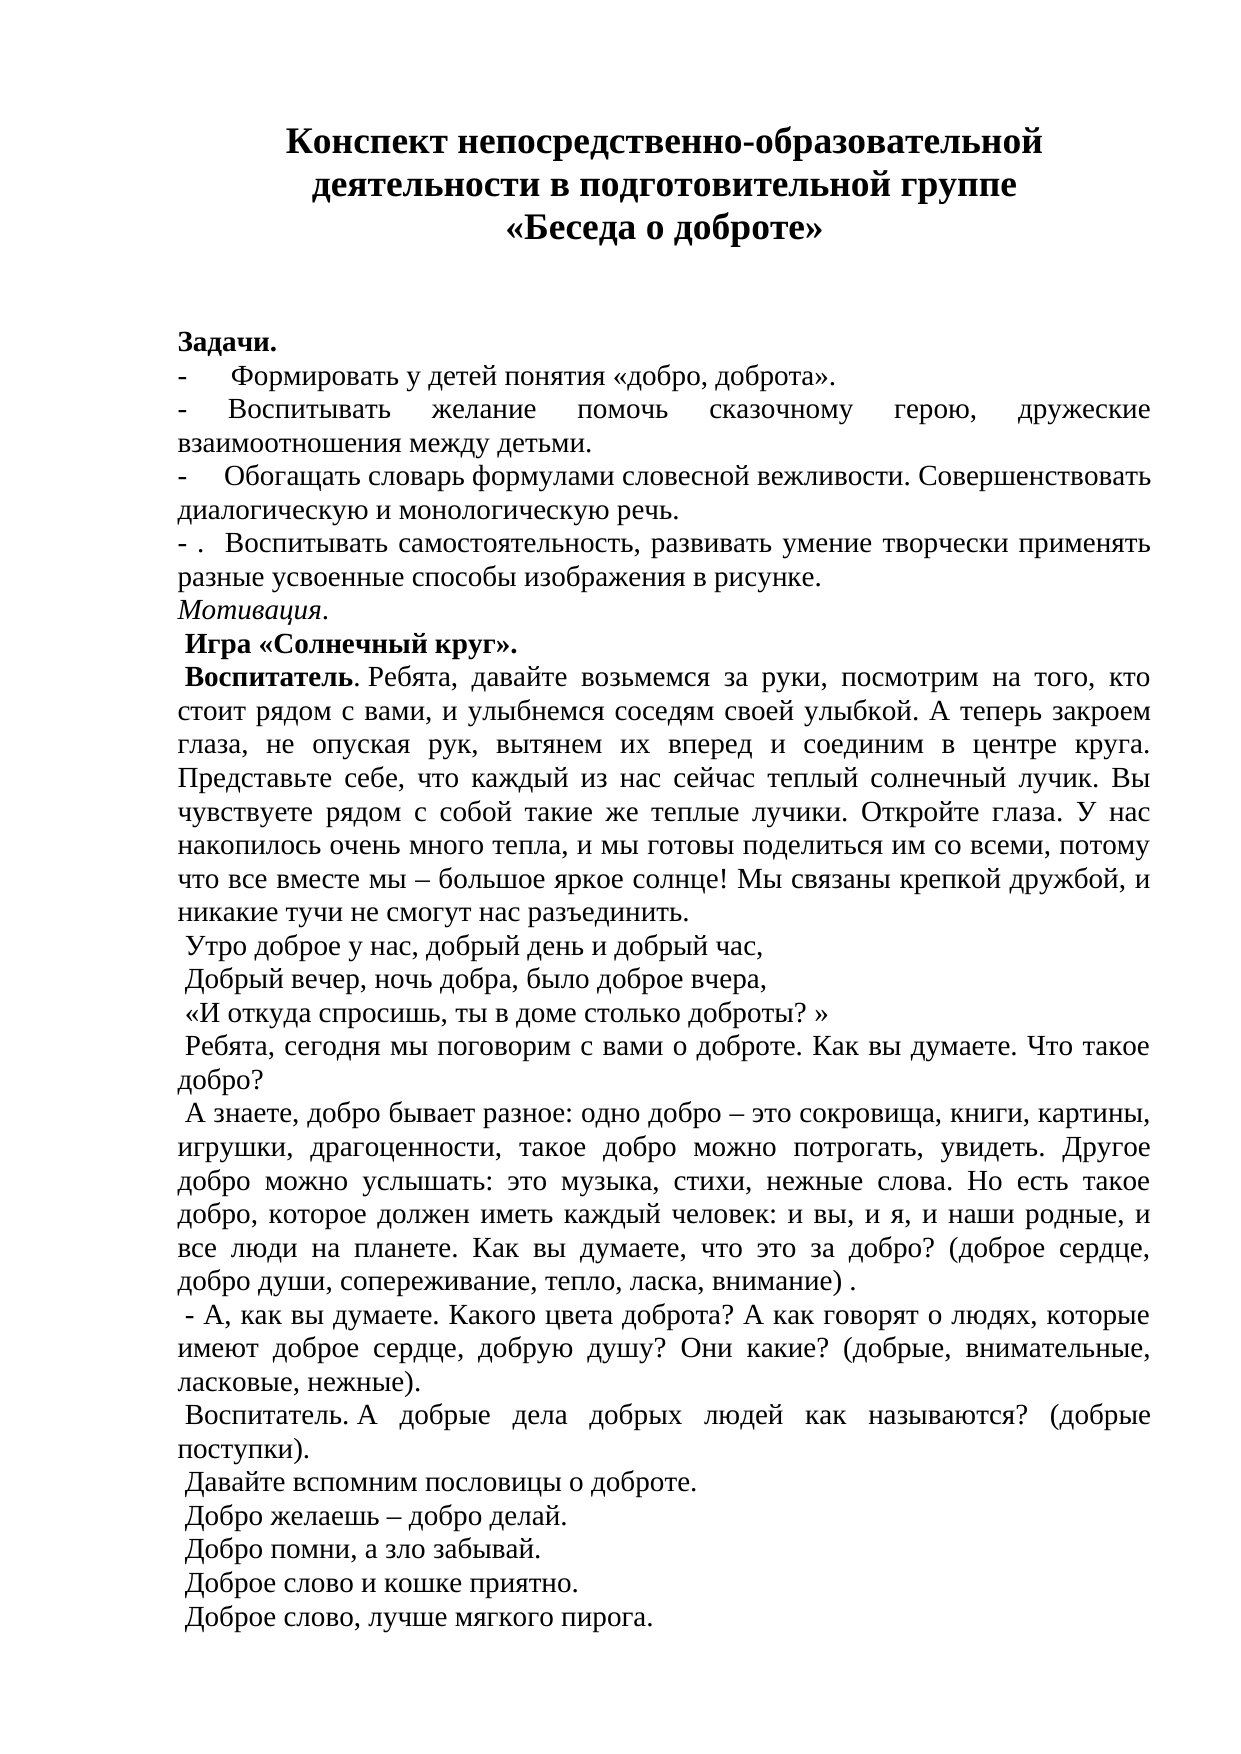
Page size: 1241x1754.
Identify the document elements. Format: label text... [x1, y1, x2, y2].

text Добро помни, а зло забывай. [177, 1532, 1152, 1565]
text Добро желаешь – добро делай. [177, 1498, 1152, 1532]
text - . Воспитывать самостоятельность, развивать умение творчески применять разные усвоенные способы изображения в рисунке. [177, 525, 1152, 592]
text Ребята, сегодня мы поговорим с вами о доброте. Как вы думаете. Что такое добро? [177, 1028, 1152, 1096]
text Конспект непосредственно-образовательной деятельности в подготовительной группе [177, 118, 1152, 204]
text - А, как вы думаете. Какого цвета доброта? А как говорят о людях, которые имеют доброе сердце, добрую душу? Они какие? (добрые, внимательные, ласковые, нежные). [177, 1297, 1152, 1397]
text - Воспитывать желание помочь сказочному герою, дружеские взаимоотношения между детьми. [177, 391, 1152, 458]
text Доброе слово, лучше мягкого пирога. [177, 1599, 1152, 1632]
text Игра «Солнечный круг». [177, 626, 1152, 659]
text А знаете, добро бывает разное: одно добро – это сокровища, книги, картины, игрушки, драгоценности, такое добро можно потрогать, увидеть. Другое добро можно услышать: это музыка, стихи, нежные слова. Но есть такое добро, которое должен иметь каждый человек: и вы, и я, и наши родные, и все люди на планете. Как вы думаете, что это за добро? (доброе сердце, добро души, сопереживание, тепло, ласка, внимание) . [177, 1096, 1152, 1297]
text Добрый вечер, ночь добра, было доброе вчера, [177, 961, 1152, 995]
text «И откуда спросишь, ты в доме столько доброты? » [177, 995, 1152, 1028]
text Задачи. [177, 324, 1152, 358]
text Мотивация. [177, 592, 1152, 626]
text - Обогащать словарь формулами словесной вежливости. Совершенствовать диалогическую и монологическую речь. [177, 458, 1152, 525]
text Воспитатель. А добрые дела добрых людей как называются? (добрые поступки). [177, 1397, 1152, 1464]
text Давайте вспомним пословицы о доброте. [177, 1464, 1152, 1498]
text - Формировать у детей понятия «добро, доброта». [177, 358, 1152, 391]
text Воспитатель. Ребята, давайте возьмемся за руки, посмотрим на того, кто стоит рядом с вами, и улыбнемся соседям своей улыбкой. А теперь закроем глаза, не опуская рук, вытянем их вперед и соединим в центре круга. Представьте себе, что каждый из нас сейчас теплый солнечный лучик. Вы чувствуете рядом с собой такие же теплые лучики. Откройте глаза. У нас накопилось очень много тепла, и мы готовы поделиться им со всеми, потому что все вместе мы – большое яркое солнце! Мы связаны крепкой дружбой, и никакие тучи не смогут нас разъединить. [177, 659, 1152, 928]
text Доброе слово и кошке приятно. [177, 1565, 1152, 1599]
text «Беседа о доброте» [177, 204, 1152, 247]
text Утро доброе у нас, добрый день и добрый час, [177, 928, 1152, 961]
